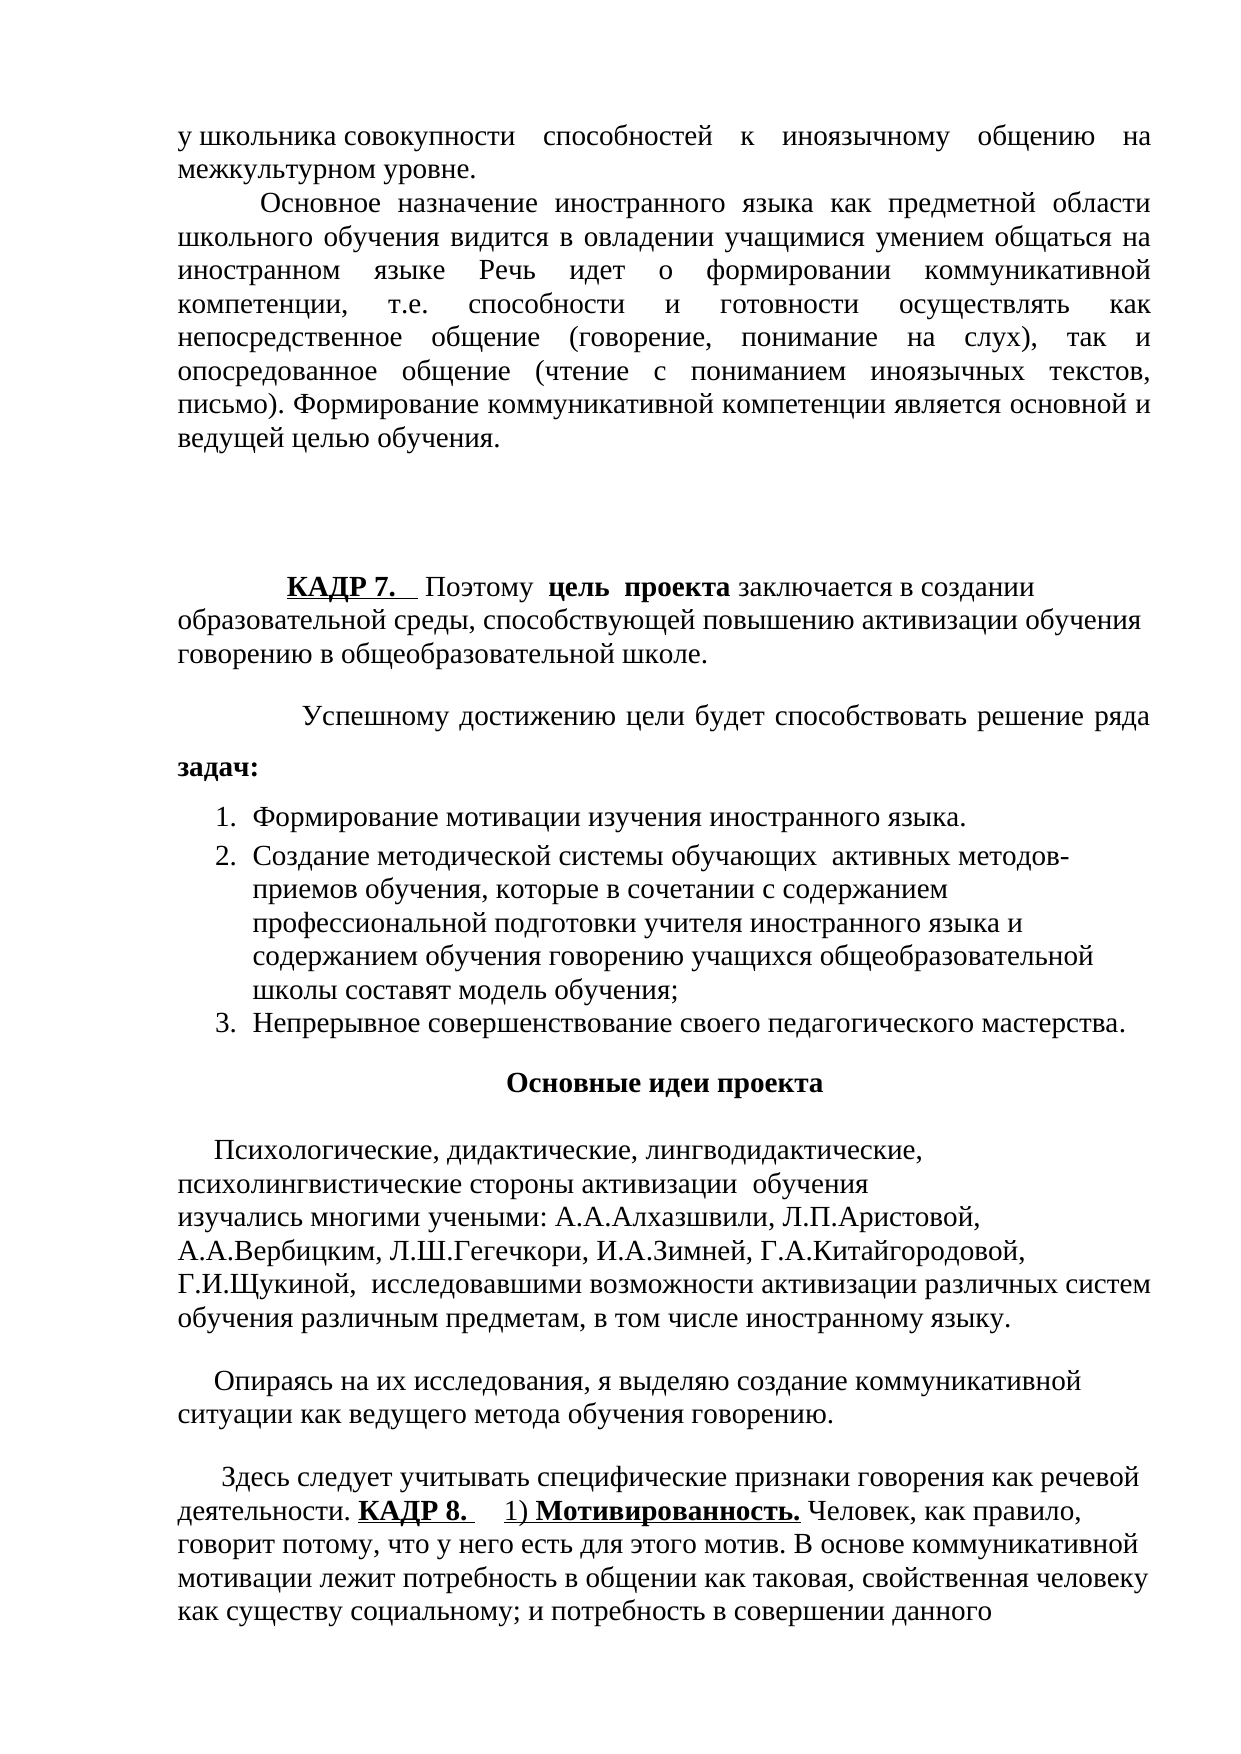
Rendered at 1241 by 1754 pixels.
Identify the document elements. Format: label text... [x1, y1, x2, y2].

list Успешному достижению цели будет способствовать решение ряда задач: [177, 698, 1152, 782]
list Формирование мотивации изучения иностранного языка. [215, 799, 1152, 833]
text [177, 1459, 1152, 1627]
text Опираясь на их исследования, я выделяю создание коммуникативной ситуации как ведущего метода обучения говорению. [177, 1363, 1152, 1430]
list Создание методической системы обучающих активных методов-приемов обучения, которые в сочетании с содержанием профессиональной подготовки учителя иностранного языка и содержанием обучения говорению учащихся общеобразовательной школы составят модель обучения; [215, 838, 1152, 1005]
text КАДР 7. Поэтому цель проекта заключается в создании образовательной среды, способствующей повышению активизации обучения говорению в общеобразовательной школе. [177, 569, 1152, 669]
text Основное назначение иностранного языка как предметной области школьного обучения видится в овладении учащимися умением общаться на иностранном языке Речь идет о формировании коммуникативной компетенции, т.е. способности и готовности осуществлять как непосредственное общение (говорение, понимание на слух), так и опосредованное общение (чтение с пониманием иноязычных текстов, письмо). Формирование коммуникативной компетенции является основной и ведущей целью обучения. [177, 185, 1152, 453]
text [177, 118, 1152, 185]
list Непрерывное совершенствование своего педагогического мастерства. [215, 1005, 1152, 1039]
text Психологические, дидактические, лингводидактические, психолингвистические стороны активизации обучения изучались многими учеными: А.А.Алхазшвили, Л.П.Аристовой, А.А.Вербицким, Л.Ш.Гегечкори, И.А.Зимней, Г.А.Китайгородовой, Г.И.Щукиной, исследовавшими возможности активизации различных систем обучения различным предметам, в том числе иностранному языку. [177, 1132, 1152, 1334]
text Основные идеи проекта [177, 1065, 1152, 1098]
